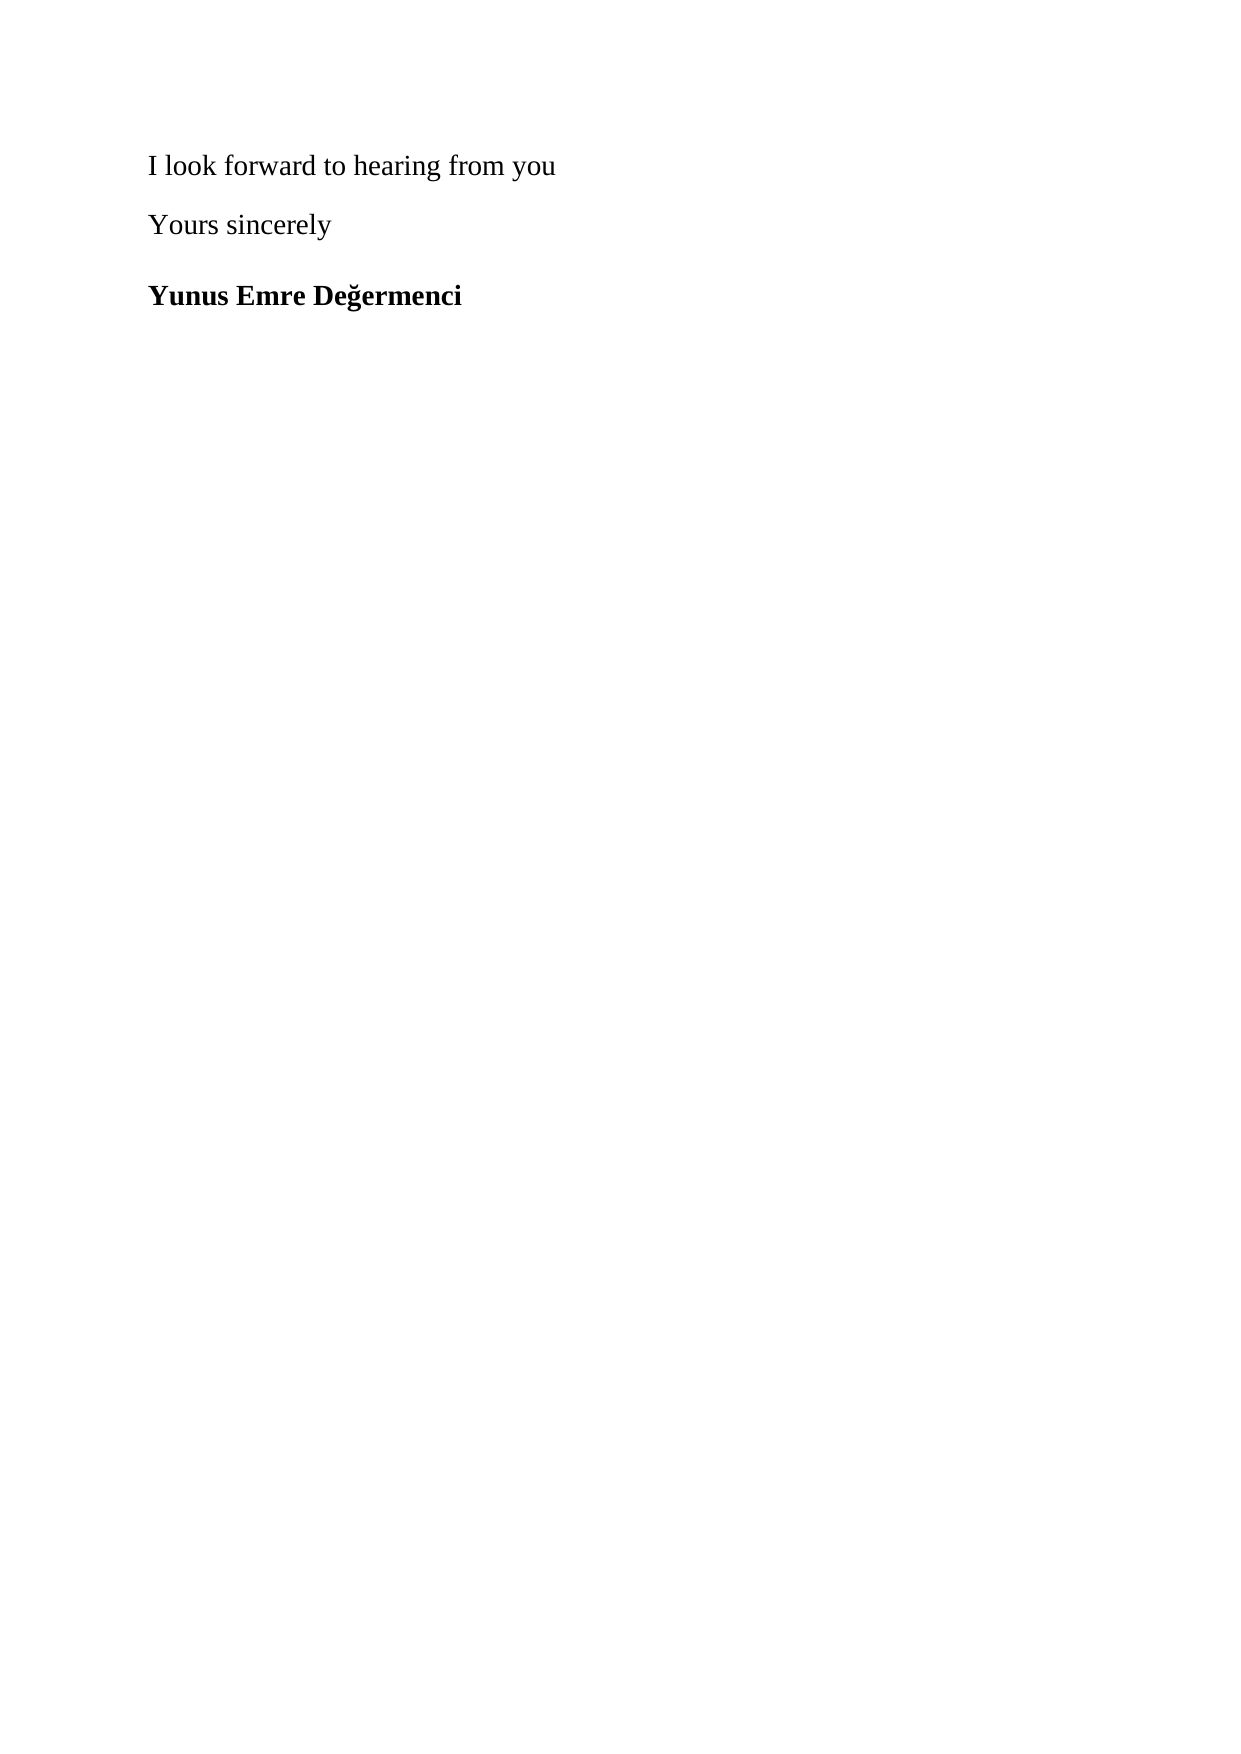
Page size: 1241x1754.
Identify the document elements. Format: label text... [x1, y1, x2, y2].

text Yunus Emre Değermenci [148, 278, 1093, 312]
text Yours sincerely [148, 207, 1093, 241]
text I look forward to hearing from you [148, 148, 1093, 181]
